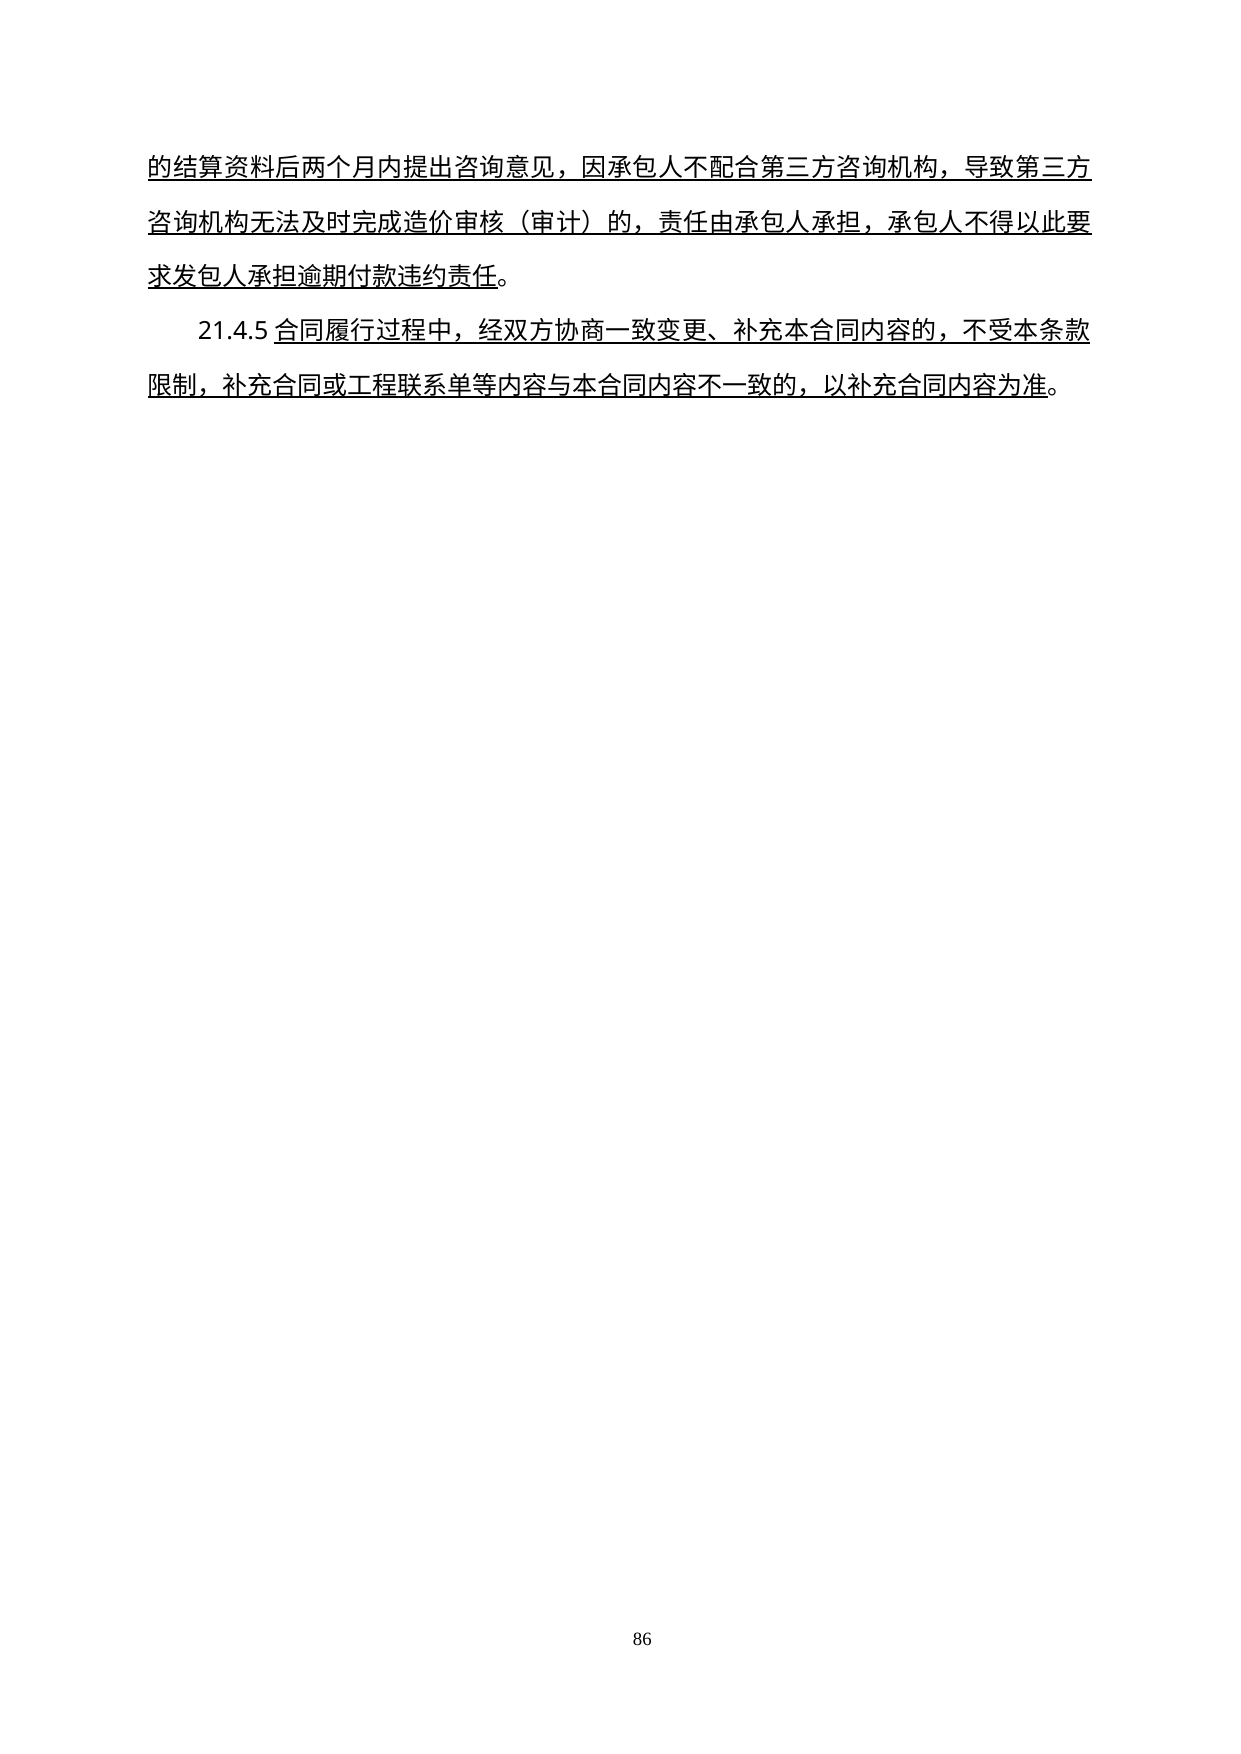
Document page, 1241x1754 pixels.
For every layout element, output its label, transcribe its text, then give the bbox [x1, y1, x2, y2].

text 21.4.5合同履行过程中，经双方协商一致变更、补充本合同内容的，不受本条款限制，补充合同或工程联系单等内容与本合同内容不一致的，以补充合同内容为准。 [148, 311, 1092, 401]
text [148, 148, 1092, 179]
